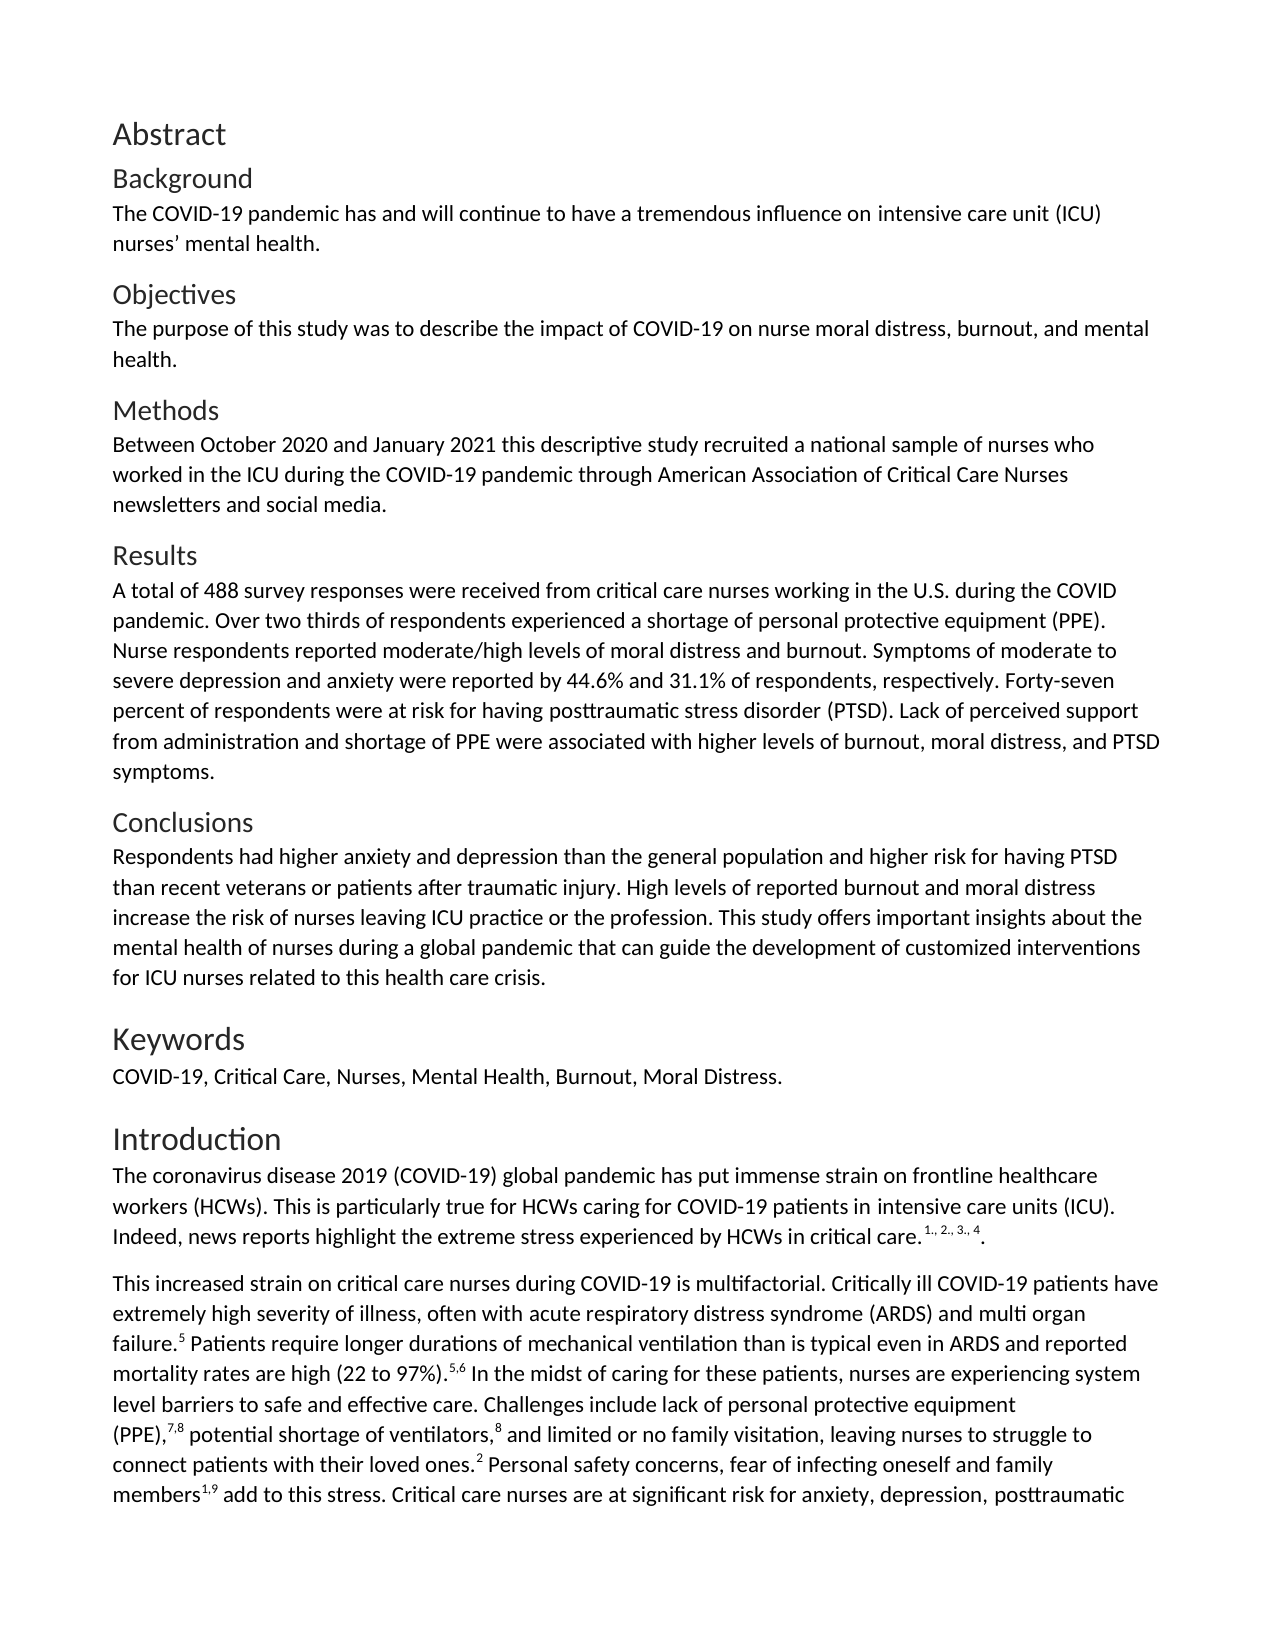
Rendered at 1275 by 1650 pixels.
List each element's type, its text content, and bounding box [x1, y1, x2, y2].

subtitle Conclusions [112, 804, 1162, 839]
text A total of 488 survey responses were received from critical care nurses working in the U.S. during the COVID pandemic. Over two thirds of respondents experienced a shortage of personal protective equipment (PPE). Nurse respondents reported moderate/high levels of moral distress and burnout. Symptoms of moderate to severe depression and anxiety were reported by 44.6% and 31.1% of respondents, respectively. Forty-seven percent of respondents were at risk for having posttraumatic stress disorder (PTSD). Lack of perceived support from administration and shortage of PPE were associated with higher levels of burnout, moral distress, and PTSD symptoms. [112, 576, 1162, 785]
subtitle Abstract [112, 112, 1162, 153]
subtitle Results [112, 537, 1162, 573]
subtitle Background [112, 161, 1162, 196]
text COVID-19, Critical Care, Nurses, Mental Health, Burnout, Moral Distress. [112, 1062, 1162, 1090]
text Between October 2020 and January 2021 this descriptive study recruited a national sample of nurses who worked in the ICU during the COVID-19 pandemic through American Association of Critical Care Nurses newsletters and social media. [112, 430, 1162, 518]
subtitle Introduction [112, 1118, 1162, 1158]
text The COVID-19 pandemic has and will continue to have a tremendous influence on intensive care unit (ICU) nurses’ mental health. [112, 199, 1162, 257]
text Respondents had higher anxiety and depression than the general population and higher risk for having PTSD than recent veterans or patients after traumatic injury. High levels of reported burnout and moral distress increase the risk of nurses leaving ICU practice or the profession. This study offers important insights about the mental health of nurses during a global pandemic that can guide the development of customized interventions for ICU nurses related to this health care crisis. [112, 842, 1162, 991]
subtitle Objectives [112, 276, 1162, 312]
text The coronavirus disease 2019 (COVID-19) global pandemic has put immense strain on frontline healthcare workers (HCWs). This is particularly true for HCWs caring for COVID-19 patients in intensive care units (ICU). Indeed, news reports highlight the extreme stress experienced by HCWs in critical care.1., 2., 3., 4. [112, 1162, 1162, 1250]
subtitle Methods [112, 392, 1162, 427]
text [112, 1269, 1162, 1508]
text The purpose of this study was to describe the impact of COVID-19 on nurse moral distress, burnout, and mental health. [112, 314, 1162, 373]
subtitle Keywords [112, 1018, 1162, 1059]
